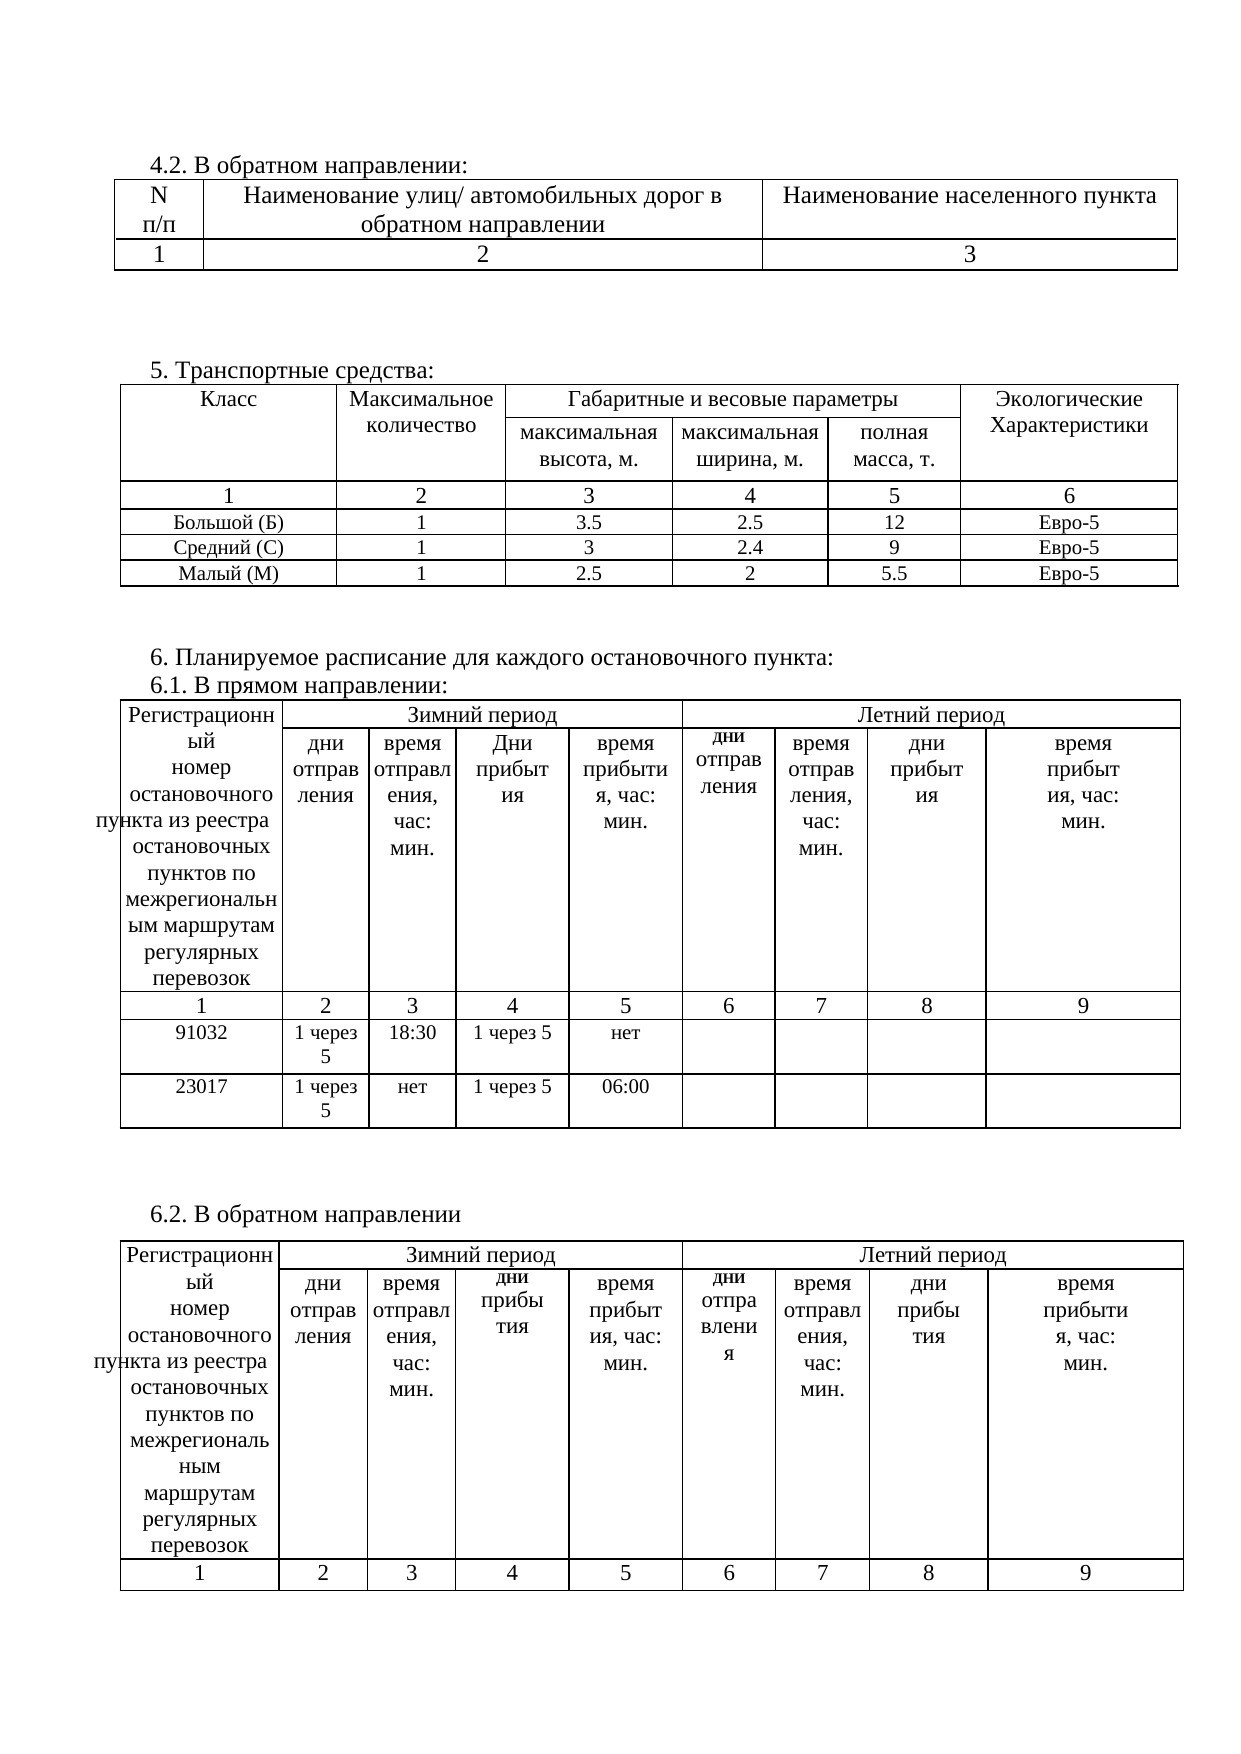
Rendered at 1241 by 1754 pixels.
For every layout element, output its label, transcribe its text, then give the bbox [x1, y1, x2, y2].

table_cell 91032 [121, 1020, 282, 1073]
text 6.2. В обратном направлении [150, 1199, 1090, 1227]
table_cell 1 [337, 535, 505, 559]
text 6.1. В прямом направлении: [150, 670, 1090, 699]
table_cell 6 [961, 482, 1177, 508]
table_cell Евро-5 [961, 510, 1177, 534]
table_cell 2 [673, 561, 827, 585]
table_cell ДНИ отправ ления [683, 729, 774, 991]
table_cell [868, 1075, 985, 1127]
table_cell 18:30 [370, 1020, 455, 1073]
table_header Экологические Характеристики [961, 385, 1177, 480]
table_header Класс [121, 385, 336, 480]
table_cell 12 [829, 510, 960, 534]
table_cell время прибыти я, час: мин. [570, 729, 682, 991]
table_cell [987, 1075, 1180, 1127]
table_cell ДНИ отпра влени я [683, 1270, 775, 1558]
table_cell дни прибы тия [870, 1270, 987, 1558]
table_cell время прибыт ия, час: мин. [987, 729, 1180, 991]
table_cell дни отправ ления [280, 1270, 367, 1558]
table_cell [776, 1020, 867, 1073]
table_cell 1 через 5 [283, 1075, 368, 1127]
table_cell Дни прибыт ия [457, 729, 568, 991]
table_cell 1 [115, 239, 203, 269]
table_cell 4 [456, 1560, 568, 1590]
table_header Габаритные и весовые параметры [506, 385, 960, 417]
table_cell 7 [776, 1560, 869, 1590]
table_cell 9 [989, 1560, 1183, 1590]
table_cell 9 [829, 535, 960, 559]
table_cell Малый (М) [121, 561, 336, 585]
table_header Наименование населенного пункта [763, 180, 1177, 238]
table_header Летний период [683, 701, 1180, 727]
table_cell 4 [457, 992, 568, 1018]
table_cell 5 [829, 482, 960, 508]
table_cell [683, 1075, 774, 1127]
table_cell полная масса, т. [829, 418, 960, 480]
table_cell 2 [280, 1560, 367, 1590]
table_cell [683, 1020, 774, 1073]
table_cell время отправл ения, час: мин. [368, 1270, 455, 1558]
table_cell 1 [121, 1560, 278, 1590]
table_cell 8 [868, 992, 985, 1018]
table_header Зимний период [283, 701, 682, 727]
table_cell 6 [683, 1560, 775, 1590]
table_cell 9 [987, 992, 1180, 1018]
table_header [121, 1242, 278, 1558]
text 6. Планируемое расписание для каждого остановочного пункта: [150, 642, 1090, 670]
text 5. Транспортные средства: [150, 355, 1090, 383]
table_cell 1 [121, 992, 282, 1018]
table_header Регистрационный номер остановочного пункта из реестра остановочных пунктов по межрегиональным маршрутам регулярных перевозок [121, 701, 282, 991]
table_cell нет [370, 1075, 455, 1127]
table_cell Евро-5 [961, 535, 1177, 559]
table_cell 06:00 [570, 1075, 682, 1127]
table_cell дни прибыт ия [868, 729, 985, 991]
table_cell 3 [370, 992, 455, 1018]
table_header Зимний период [280, 1242, 682, 1268]
table_cell Средний (С) [121, 535, 336, 559]
table_header Летний период [683, 1242, 1183, 1268]
table_cell Евро-5 [961, 561, 1177, 585]
table_header Максимальное количество [337, 385, 505, 480]
table_cell 1 через 5 [457, 1075, 568, 1127]
table_cell 4 [673, 482, 827, 508]
table_cell время отправл ения, час: мин. [776, 1270, 869, 1558]
table_cell 2 [337, 482, 505, 508]
table_cell 2.5 [506, 561, 672, 585]
table_cell [987, 1020, 1180, 1073]
table_cell 1 через 5 [283, 1020, 368, 1073]
table_cell 1 [337, 510, 505, 534]
table_cell 3 [506, 535, 672, 559]
table_header Наименование улиц/ автомобильных дорог в обратном направлении [204, 180, 762, 238]
table_cell максимальная ширина, м. [673, 418, 827, 480]
table_cell 5.5 [829, 561, 960, 585]
table_cell 3 [763, 238, 1177, 269]
table_cell [868, 1020, 985, 1073]
table_cell 3 [368, 1560, 455, 1590]
table_cell 3.5 [506, 510, 672, 534]
table_cell время отправ ления, час: мин. [776, 729, 867, 991]
table_cell [776, 1075, 867, 1127]
table_cell 8 [870, 1560, 987, 1590]
table_cell максимальная высота, м. [506, 418, 672, 480]
table_cell 2 [204, 240, 762, 269]
table_cell время отправл ения, час: мин. [370, 729, 455, 991]
table_cell 5 [570, 1560, 682, 1590]
table_cell 2.4 [673, 535, 827, 559]
table_cell 1 [121, 482, 336, 508]
table_header N п/п [115, 180, 203, 238]
table_cell 6 [683, 992, 774, 1018]
table_cell 2 [283, 992, 368, 1018]
table_cell 5 [570, 992, 682, 1018]
table_cell ДНИ прибы тия [456, 1270, 568, 1558]
text 4.2. В обратном направлении: [150, 150, 1090, 179]
table_cell Большой (Б) [121, 510, 336, 534]
table_cell 3 [506, 482, 672, 508]
table_cell дни отправ ления [283, 729, 368, 991]
table_cell нет [570, 1020, 682, 1073]
table_cell 7 [776, 992, 867, 1018]
table_cell 23017 [121, 1075, 282, 1127]
table_cell время прибыти я, час: мин. [989, 1270, 1183, 1558]
table_cell 2.5 [673, 510, 827, 534]
table_cell 1 [337, 561, 505, 585]
table_cell 1 через 5 [457, 1020, 568, 1073]
table_cell время прибыт ия, час: мин. [570, 1270, 682, 1558]
